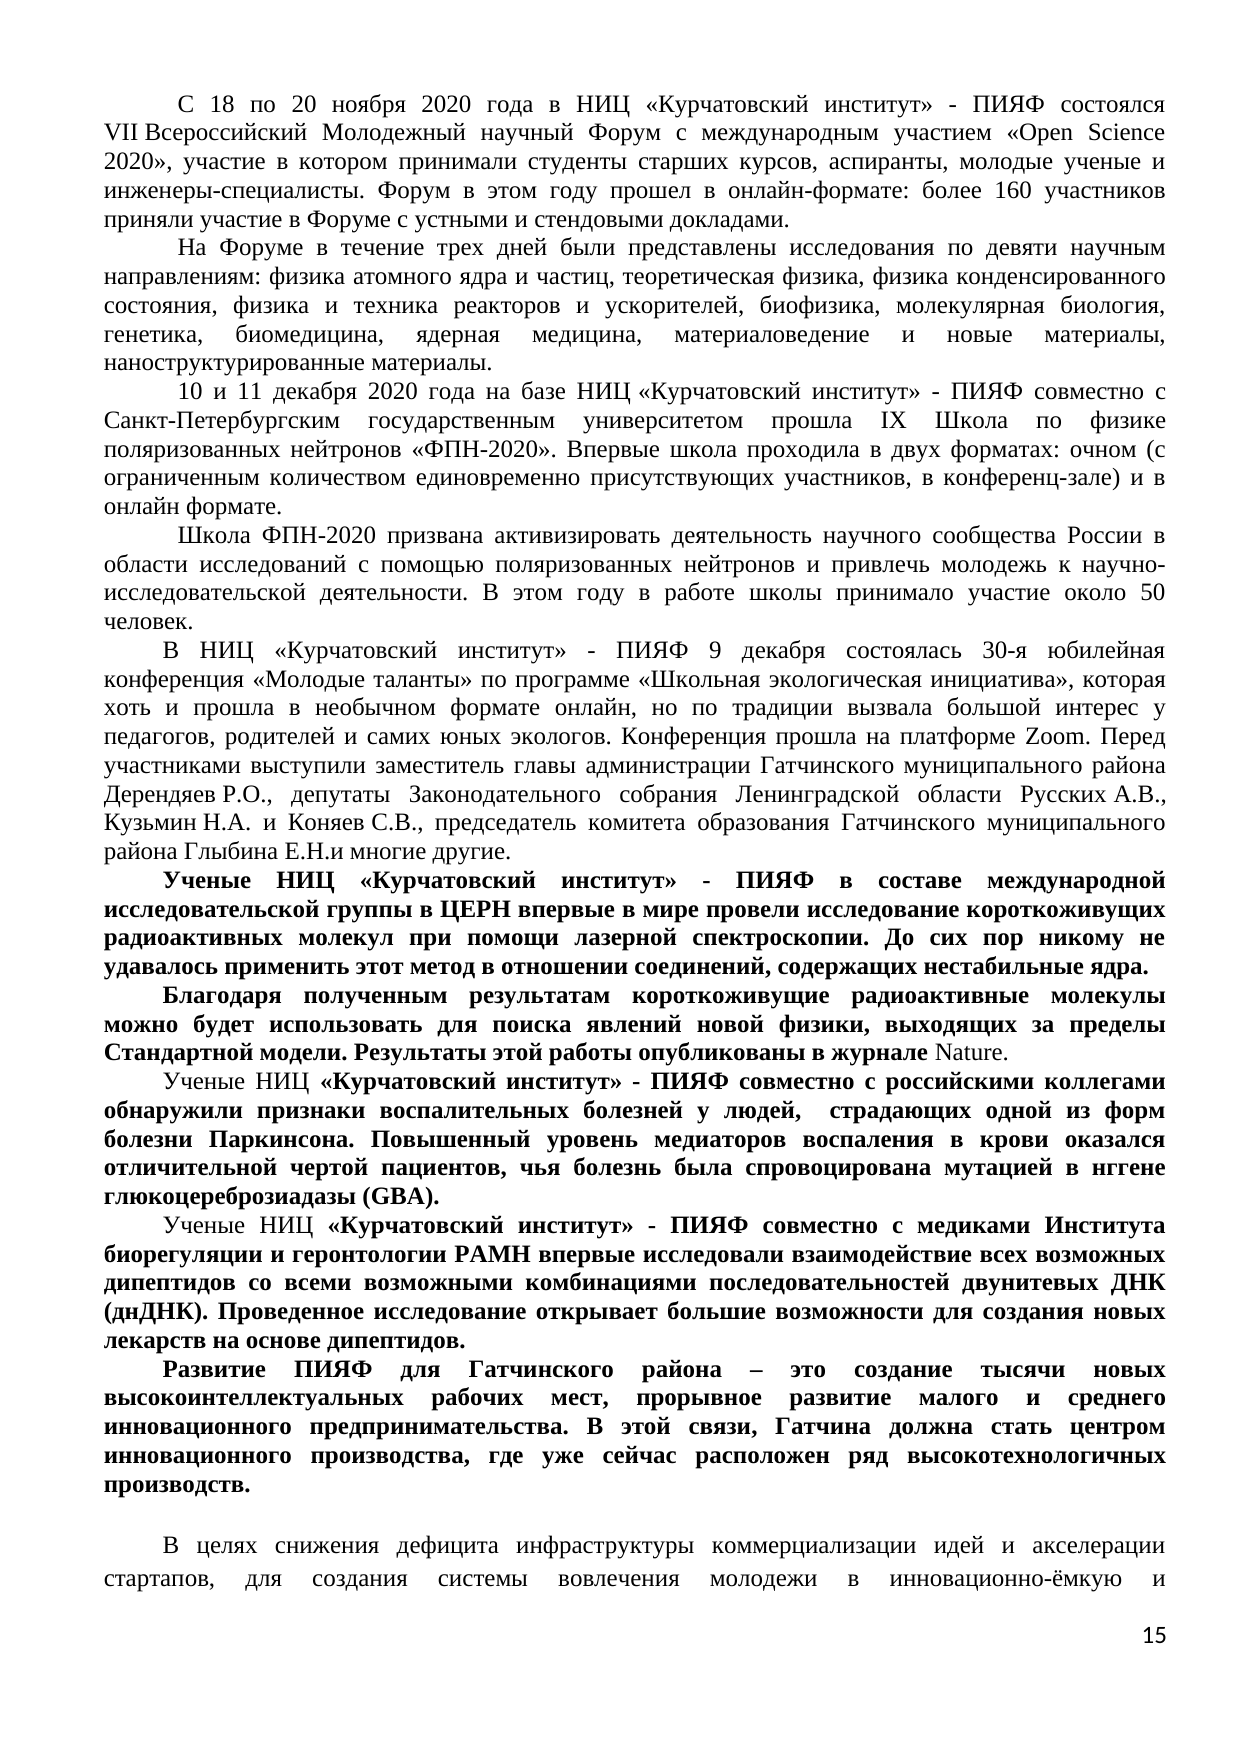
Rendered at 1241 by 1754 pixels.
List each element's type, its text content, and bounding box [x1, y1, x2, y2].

text Школа ФПН-2020 призвана активизировать деятельность научного сообщества России в области исследований с помощью поляризованных нейтронов и привлечь молодежь к научно-исследовательской деятельности. В этом году в работе школы принимало участие около 50 человек. [103, 520, 1167, 635]
text С 18 по 20 ноября 2020 года в НИЦ «Курчатовский институт» - ПИЯФ состоялся VII Всероссийский Молодежный научный Форум с международным участием «Open Science 2020», участие в котором принимали студенты старших курсов, аспиранты, молодые ученые и инженеры-специалисты. Форум в этом году прошел в онлайн-формате: более 160 участников приняли участие в Форуме с устными и стендовыми докладами. [103, 89, 1167, 232]
text Ученые НИЦ «Курчатовский институт» - ПИЯФ в составе международной исследовательской группы в ЦЕРН впервые в мире провели исследование короткоживущих радиоактивных молекул при помощи лазерной спектроскопии. До сих пор никому не удавалось применить этот метод в отношении соединений, содержащих нестабильные ядра. [103, 865, 1167, 980]
text Ученые НИЦ «Курчатовский институт» - ПИЯФ совместно с медиками Института биорегуляции и геронтологии РАМН впервые исследовали взаимодействие всех возможных дипептидов со всеми возможными комбинациями последовательностей двунитевых ДНК (днДНК). Проведенное исследование открывает большие возможности для создания новых лекарств на основе дипептидов. [103, 1210, 1167, 1354]
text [103, 1530, 1167, 1592]
text 10 и 11 декабря 2020 года на базе НИЦ «Курчатовский институт» - ПИЯФ совместно с Санкт-Петербургским государственным университетом прошла IX Школа по физике поляризованных нейтронов «ФПН-2020». Впервые школа проходила в двух форматах: очном (с ограниченным количеством единовременно присутствующих участников, в конференц-зале) и в онлайн формате. [103, 376, 1167, 520]
text Ученые НИЦ «Курчатовский институт» - ПИЯФ совместно с российскими коллегами обнаружили признаки воспалительных болезней у людей, страдающих одной из форм болезни Паркинсона. Повышенный уровень медиаторов воспаления в крови оказался отличительной чертой пациентов, чья болезнь была спровоцирована мутацией в нггене глюкоцереброзиадазы (GBA). [103, 1066, 1167, 1210]
text На Форуме в течение трех дней были представлены исследования по девяти научным направлениям: физика атомного ядра и частиц, теоретическая физика, физика конденсированного состояния, физика и техника реакторов и ускорителей, биофизика, молекулярная биология, генетика, биомедицина, ядерная медицина, материаловедение и новые материалы, наноструктурированные материалы. [103, 232, 1167, 376]
text Развитие ПИЯФ для Гатчинского района – это создание тысячи новых высокоинтеллектуальных рабочих мест, прорывное развитие малого и среднего инновационного предпринимательства. В этой связи, Гатчина должна стать центром инновационного производства, где уже сейчас расположен ряд высокотехнологичных производств. [103, 1354, 1167, 1497]
text В НИЦ «Курчатовский институт» - ПИЯФ 9 декабря состоялась 30-я юбилейная конференция «Молодые таланты» по программе «Школьная экологическая инициатива», которая хоть и прошла в необычном формате онлайн, но по традиции вызвала большой интерес у педагогов, родителей и самих юных экологов. Конференция прошла на платформе Zoom. Перед участниками выступили заместитель главы администрации Гатчинского муниципального района Дерендяев Р.О., депутаты Законодательного собрания Ленинградской области Русских А.В., Кузьмин Н.А. и Коняев С.В., председатель комитета образования Гатчинского муниципального района Глыбина Е.Н.и многие другие. [103, 635, 1167, 865]
text Благодаря полученным результатам короткоживущие радиоактивные молекулы можно будет использовать для поиска явлений новой физики, выходящих за пределы Стандартной модели. Результаты этой работы опубликованы в журнале Nature. [103, 980, 1167, 1066]
